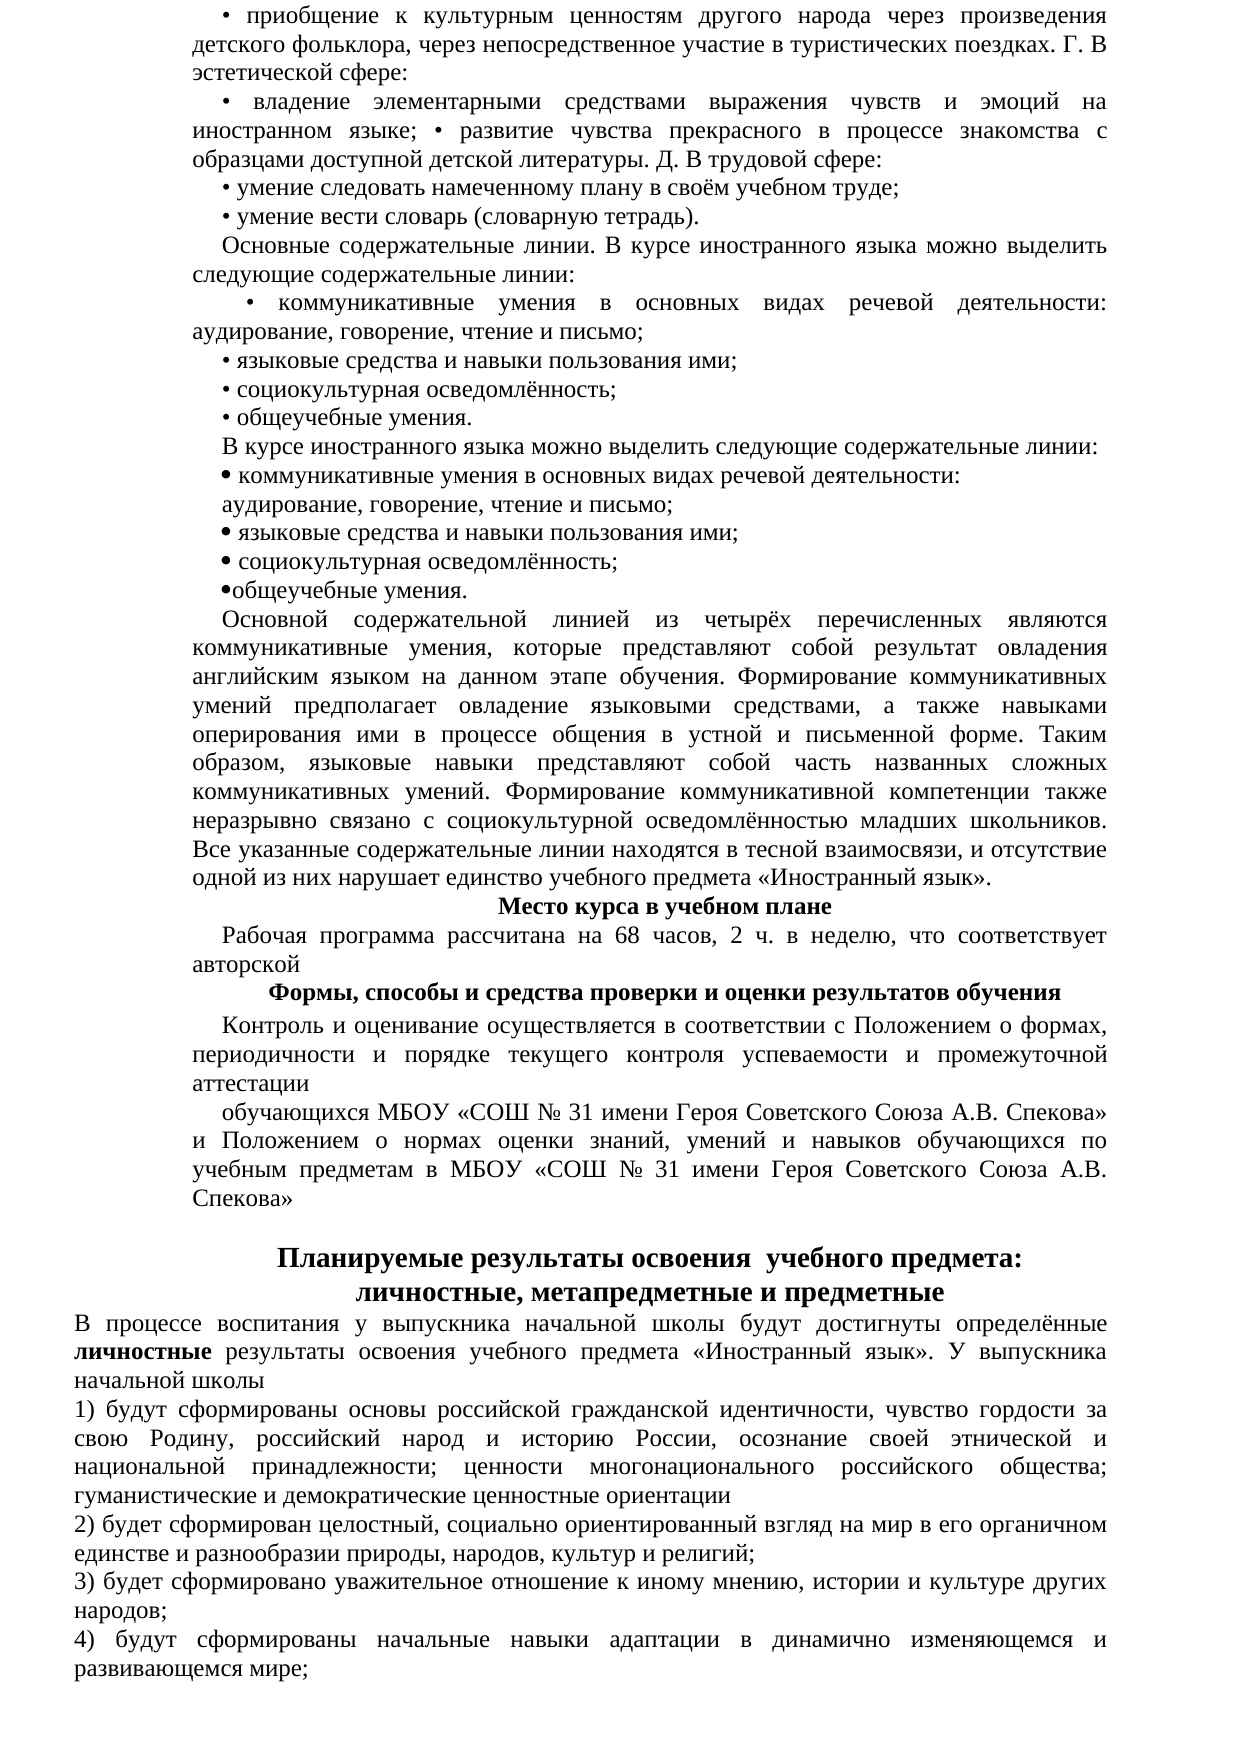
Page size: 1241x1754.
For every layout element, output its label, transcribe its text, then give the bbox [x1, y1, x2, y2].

text 1) будут сформированы основы российской гражданской идентичности, чувство гордости за свою Родину, российский народ и историю России, осознание своей этнической и национальной принадлежности; ценности многонационального российского общества; гуманистические и демократические ценностные ориентации [74, 1394, 1108, 1509]
text 3) будет сформировано уважительное отношение к иному мнению, истории и культуре других народов; [74, 1566, 1108, 1624]
text В процессе воспитания у выпускника начальной школы будут достигнуты определённые личностные результаты освоения учебного предмета «Иностранный язык». У выпускника начальной школы [74, 1308, 1108, 1394]
text • владение элементарными средствами выражения чувств и эмоций на иностранном языке; • развитие чувства прекрасного в процессе знакомства с образцами доступной детской литературы. Д. В трудовой сфере: [192, 86, 1108, 172]
text Основные содержательные линии. В курсе иностранного языка можно выделить следующие содержательные линии: [192, 230, 1108, 287]
text Формы, способы и средства проверки и оценки результатов обучения [192, 977, 1108, 1006]
text • умение вести словарь (словарную тетрадь). [192, 201, 1108, 230]
text Контроль и оценивание осуществляется в соответствии с Положением о формах, периодичности и порядке текущего контроля успеваемости и промежуточной аттестации [192, 1011, 1108, 1097]
text В курсе иностранного языка можно выделить следующие содержательные линии: [192, 431, 1108, 460]
text • приобщение к культурным ценностям другого народа через произведения детского фольклора, через непосредственное участие в туристических поездках. Г. В эстетической сфере: [192, 0, 1108, 86]
text 4) будут сформированы начальные навыки адаптации в динамично изменяющемся и развивающемся мире; [74, 1624, 1108, 1681]
text  коммуникативные умения в основных видах речевой деятельности: [192, 460, 1108, 489]
text • общеучебные умения. [192, 402, 1108, 431]
text • социокультурная осведомлённость; [192, 374, 1108, 402]
text Основной содержательной линией из четырёх перечисленных являются коммуникативные умения, которые представляют собой результат овладения английским языком на данном этапе обучения. Формирование коммуникативных умений предполагает овладение языковыми средствами, а также навыками оперирования ими в процессе общения в устной и письменной форме. Таким образом, языковые навыки представляют собой часть названных сложных коммуникативных умений. Формирование коммуникативной компетенции также неразрывно связано с социокультурной осведомлённостью младших школьников. Все указанные содержательные линии находятся в тесной взаимосвязи, и отсутствие одной из них нарушает единство учебного предмета «Иностранный язык». [192, 604, 1108, 891]
text Планируемые результаты освоения учебного предмета: личностные, метапредметные и предметные [192, 1241, 1108, 1308]
text общеучебные умения. [192, 575, 1108, 604]
text  социокультурная осведомлённость; [192, 546, 1108, 575]
text обучающихся МБОУ «СОШ № 31 имени Героя Советского Союза А.В. Спекова» и Положением о нормах оценки знаний, умений и навыков обучающихся по учебным предметам в МБОУ «СОШ № 31 имени Героя Советского Союза А.В. Спекова» [192, 1097, 1108, 1212]
text • коммуникативные умения в основных видах речевой деятельности: аудирование, говорение, чтение и письмо; [192, 287, 1108, 345]
text • языковые средства и навыки пользования ими; [192, 345, 1108, 374]
text  языковые средства и навыки пользования ими; [192, 517, 1108, 546]
text Место курса в учебном плане [192, 891, 1108, 920]
text • умение следовать намеченному плану в своём учебном труде; [192, 172, 1108, 201]
text 2) будет сформирован целостный, социально ориентированный взгляд на мир в его органичном единстве и разнообразии природы, народов, культур и религий; [74, 1509, 1108, 1566]
text аудирование, говорение, чтение и письмо; [192, 489, 1108, 517]
text Рабочая программа рассчитана на 68 часов, 2 ч. в неделю, что соответствует авторской [192, 920, 1108, 977]
